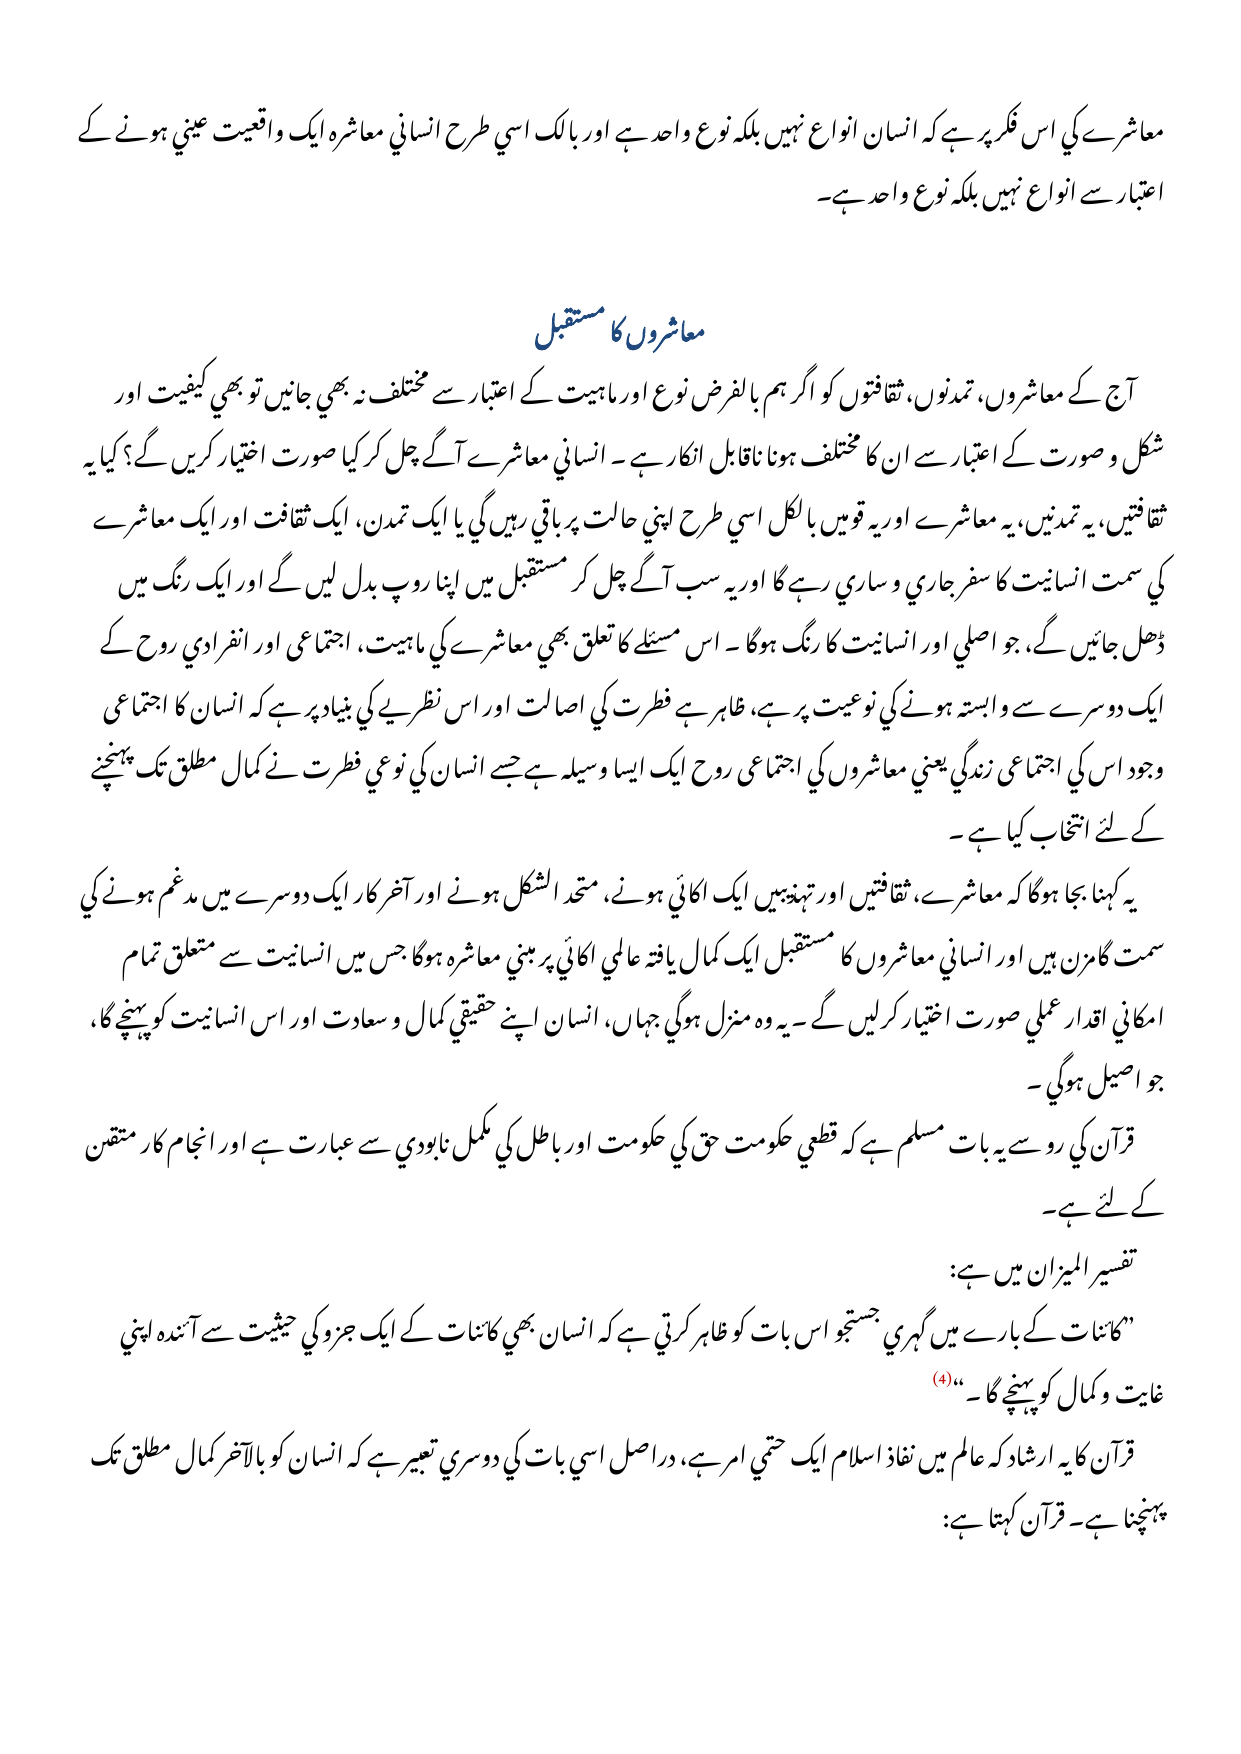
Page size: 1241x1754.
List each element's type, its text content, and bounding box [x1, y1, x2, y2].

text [75, 94, 1165, 219]
subtitle معاشروں كا مستقبل [75, 294, 1165, 356]
text قرآن كي رو سے يہ بات مسلم ہے كہ قطعي حكومت حق كي حكومت اور باطل كي مكمل نابودي سے عبارت ہے اور انجام كار متقىن كے لئے ہے۔ [75, 1106, 1165, 1231]
text يہ كہنا بجا ہوگا كہ معاشرے، ثقافتيں اور تہذيبيں ايك اكائي ہونے، متحد الشكل ہونے اور آخر كار ايك دوسرے ميں مدغم ہونے كي سمت گامزن ہيں اور انساني معاشروں كا مستقبل ايك كمال يافتہ عالمي اكائي پر مبني معاشرہ ہوگا جس ميں انسانيت سے متعلق تمام امكاني اقدار عملي صورت اختيار كرليں گے ۔ يہ وہ منزل ہوگي جہاں، انسان اپنے حقيقي كمال و سعادت اور اس انسانيت كو پہنچے گا، جو اصيل ہوگي ۔ [75, 856, 1165, 1106]
text ”كائنات كے بارے ميں گہري جستجو اس بات كو ظاہر كرتي ہے كہ انسان بھي كائنات كے ايك جزو كي حيثيت سے آئندہ اپني غايت و كمال كو پہنچے گا ۔“(4) [75, 1294, 1165, 1419]
text تفسير الميزان ميں ہے: [75, 1231, 1165, 1294]
text آج كے معاشروں، تمدنوں، ثقافتوں كو اگر ہم بالفرض نوع اور ماہيت كے اعتبار سے مختلف نہ بھي جانيں تو بھي كيفيت اور شكل و صورت كے اعتبار سے ان كا مختلف ہونا ناقابل انكار ہے ۔ انساني معاشرے آگے چل كر كيا صورت اختيار كريں گے؟ كيا يہ ثقافتيں، يہ تمدنيں، يہ معاشرے اور يہ قوميں بالكل اسي طرح اپني حالت پر باقي رہيں گي يا ايك تمدن، ايك ثقافت اور ايك معاشرے كي سمت انسانيت كا سفر جاري و ساري رہے گا اور يہ سب آگے چل كر مستقبل ميں اپنا روپ بدل ليں گے اور ايك رنگ ميں ڈھل جائيں گے، جو اصلي اور انسانيت كا رنگ ہوگا ۔ اس مسئلے كا تعلق بھي معاشرے كي ماہيت، اجتماعى اور انفرادي روح كے ايك دوسرے سے وابستہ ہونے كي نوعيت پر ہے، ظاہر ہے فطرت كي اصالت اور اس نظريے كي بنياد پر ہے كہ انسان كا اجتماعى وجود اس كي اجتماعى زندگي يعني معاشروں كي اجتماعى روح ايك ايسا وسيلہ ہے جسے انسان كي نوعي فطرت نے كمال مطلق تك پہنچنے كے لئے انتخاب كيا ہے ۔ [75, 356, 1165, 856]
text قرآن كا يہ ارشاد كہ عالم ميں نفاذ اسلام ايك حتمي امر ہے، دراصل اسي بات كي دوسري تعبير ہے كہ انسان كو بالآخر كمال مطلق تك پہنچنا ہے۔ قرآن كہتا ہے: [75, 1419, 1165, 1544]
